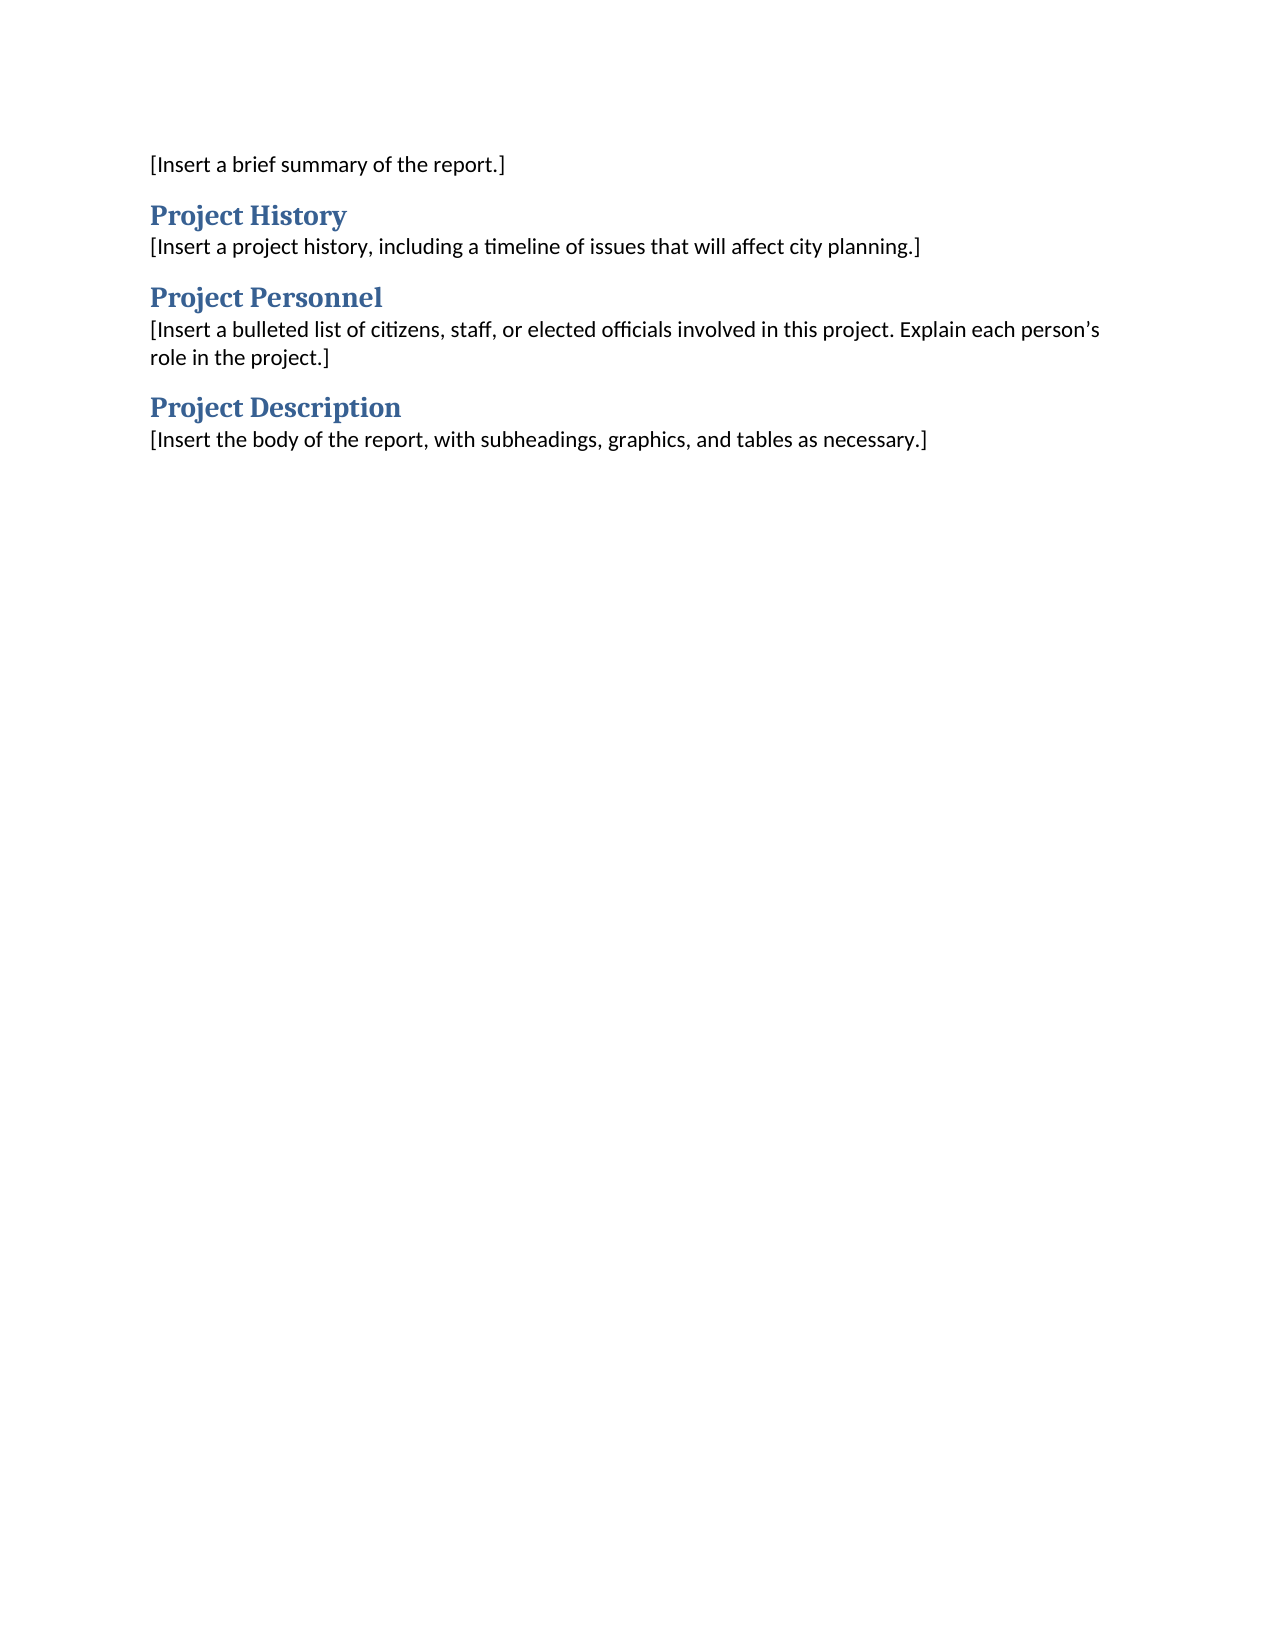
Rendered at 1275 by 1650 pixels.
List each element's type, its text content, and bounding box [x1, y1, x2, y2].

text [Insert a project history, including a timeline of issues that will affect city planning.] [150, 232, 1125, 260]
text [Insert the body of the report, with subheadings, graphics, and tables as necessary.] [150, 425, 1125, 453]
subtitle Project Personnel [150, 281, 1125, 315]
text [Insert a brief summary of the report.] [150, 150, 1125, 178]
subtitle Project History [150, 199, 1125, 232]
subtitle Project Description [150, 392, 1125, 425]
text [Insert a bulleted list of citizens, staff, or elected officials involved in this project. Explain each person’s role in the project.] [150, 315, 1125, 371]
